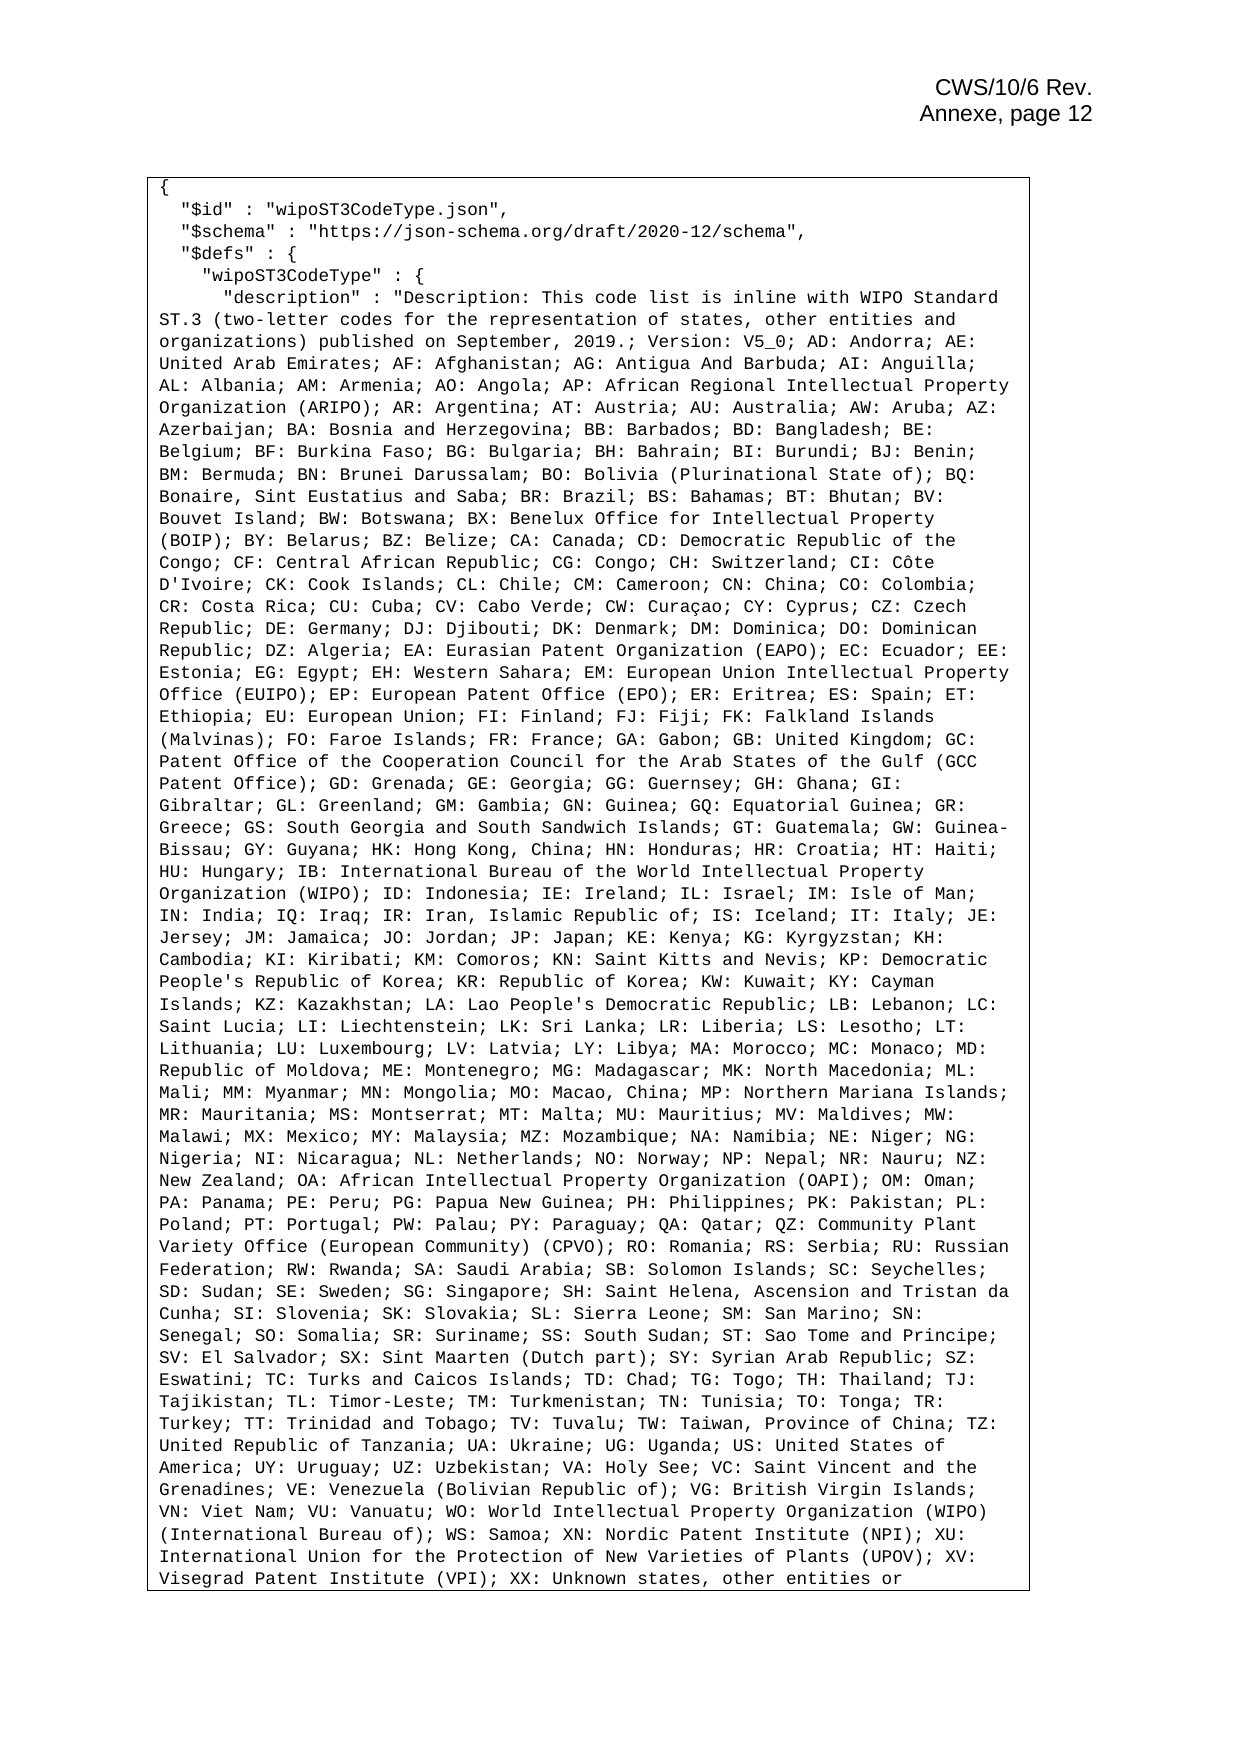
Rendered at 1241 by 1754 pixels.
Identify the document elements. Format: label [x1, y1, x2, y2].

table_cell [148, 178, 1029, 1589]
